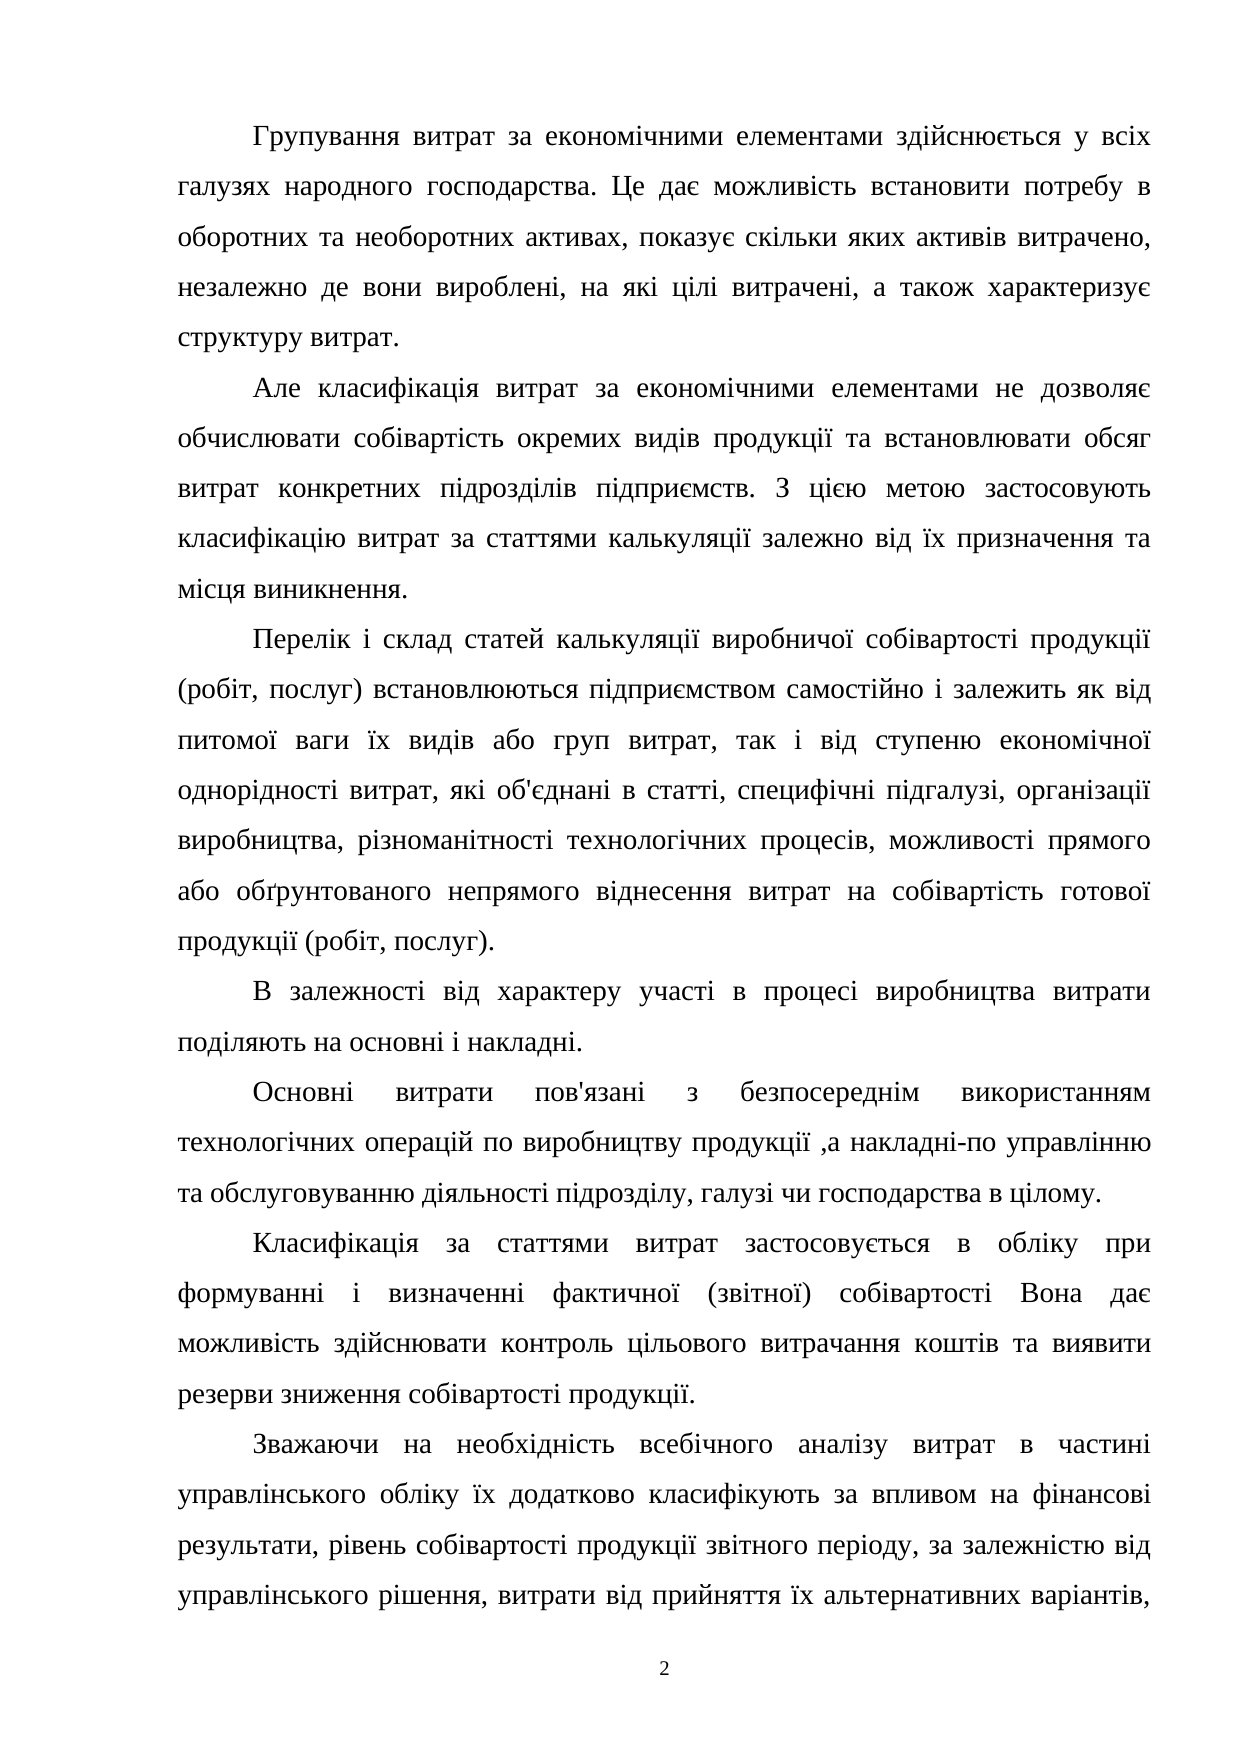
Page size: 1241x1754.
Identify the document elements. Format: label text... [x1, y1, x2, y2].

text Основні витрати пов'язані з безпосереднім використанням технологічних операцій по виробництву продукції ,а накладні-по управлінню та обслуговуванню діяльності підрозділу, галузі чи господарства в цілому. [177, 1074, 1152, 1208]
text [177, 1426, 1152, 1611]
text Групування витрат за економічними елементами здійснюється у всіх галузях народного господарства. Це дає можливість встановити потребу в оборотних та необоротних активах, показує скільки яких активів витрачено, незалежно де вони вироблені, на які цілі витрачені, а також характеризує структуру витрат. [177, 118, 1152, 353]
text Але класифікація витрат за економічними елементами не дозволяє обчислювати собівартість окремих видів продукції та встановлювати обсяг витрат конкретних підрозділів підприємств. З цією метою застосовують класифікацію витрат за статтями калькуляції залежно від їх призначення та місця виникнення. [177, 370, 1152, 604]
text В залежності від характеру участі в процесі виробництва витрати поділяють на основні і накладні. [177, 973, 1152, 1057]
text Класифікація за статтями витрат застосовується в обліку при формуванні і визначенні фактичної (звітної) собівартості Вона дає можливість здійснювати контроль цільового витрачання коштів та виявити резерви зниження собівартості продукції. [177, 1225, 1152, 1409]
text Перелік і склад статей калькуляції виробничої собівартості продукції (робіт, послуг) встановлюються підприємством самостійно і залежить як від питомої ваги їх видів або груп витрат, так і від ступеню економічної однорідності витрат, які об'єднані в статті, специфічні підгалузі, організації виробництва, різноманітності технологічних процесів, можливості прямого або обґрунтованого непрямого віднесення витрат на собівартість готової продукції (робіт, послуг). [177, 621, 1152, 957]
